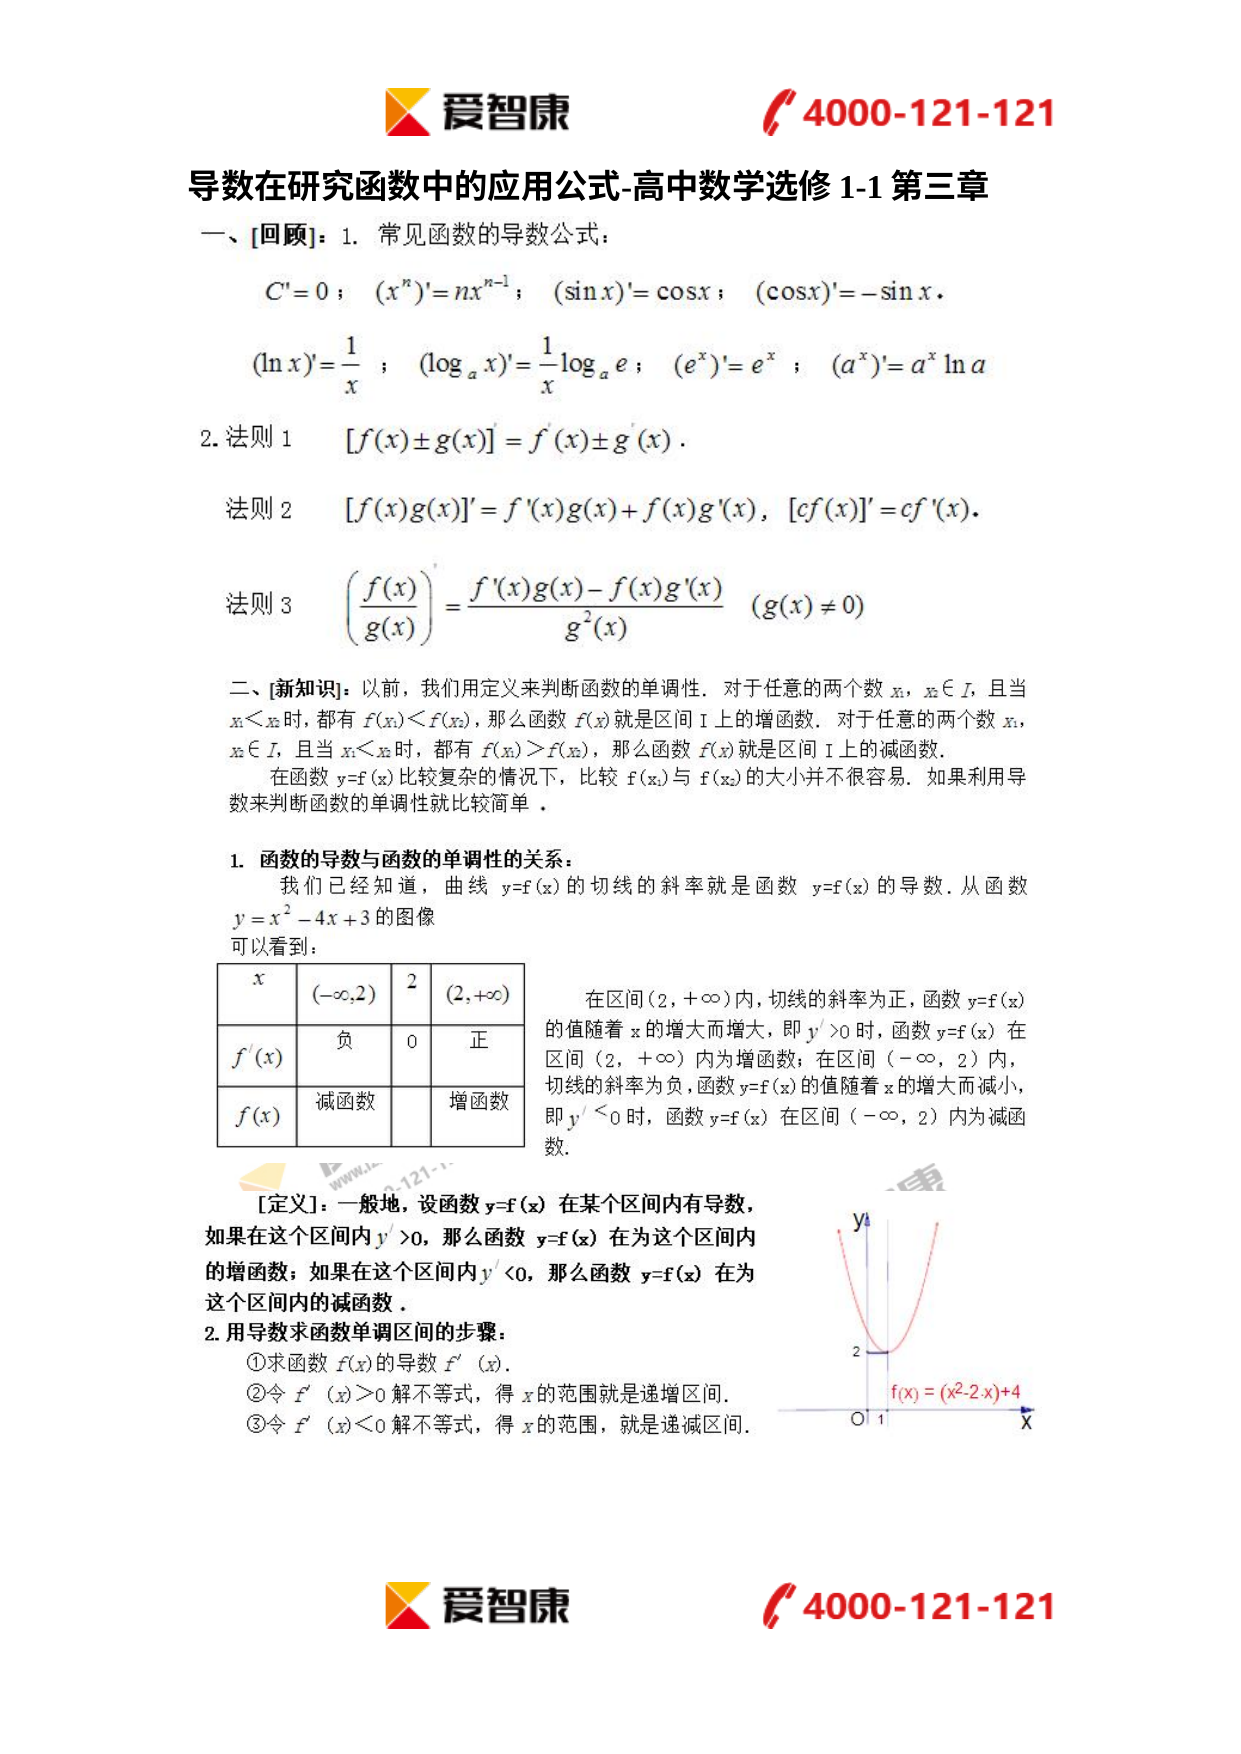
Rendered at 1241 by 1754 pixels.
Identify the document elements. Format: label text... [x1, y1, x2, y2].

picture [385, 1582, 570, 1629]
picture [762, 88, 1053, 136]
picture [762, 1582, 1053, 1629]
text 导数在研究函数中的应用公式-高中数学选修1-1第三章 [187, 151, 1053, 216]
picture [139, 216, 1053, 1449]
picture [385, 88, 570, 136]
